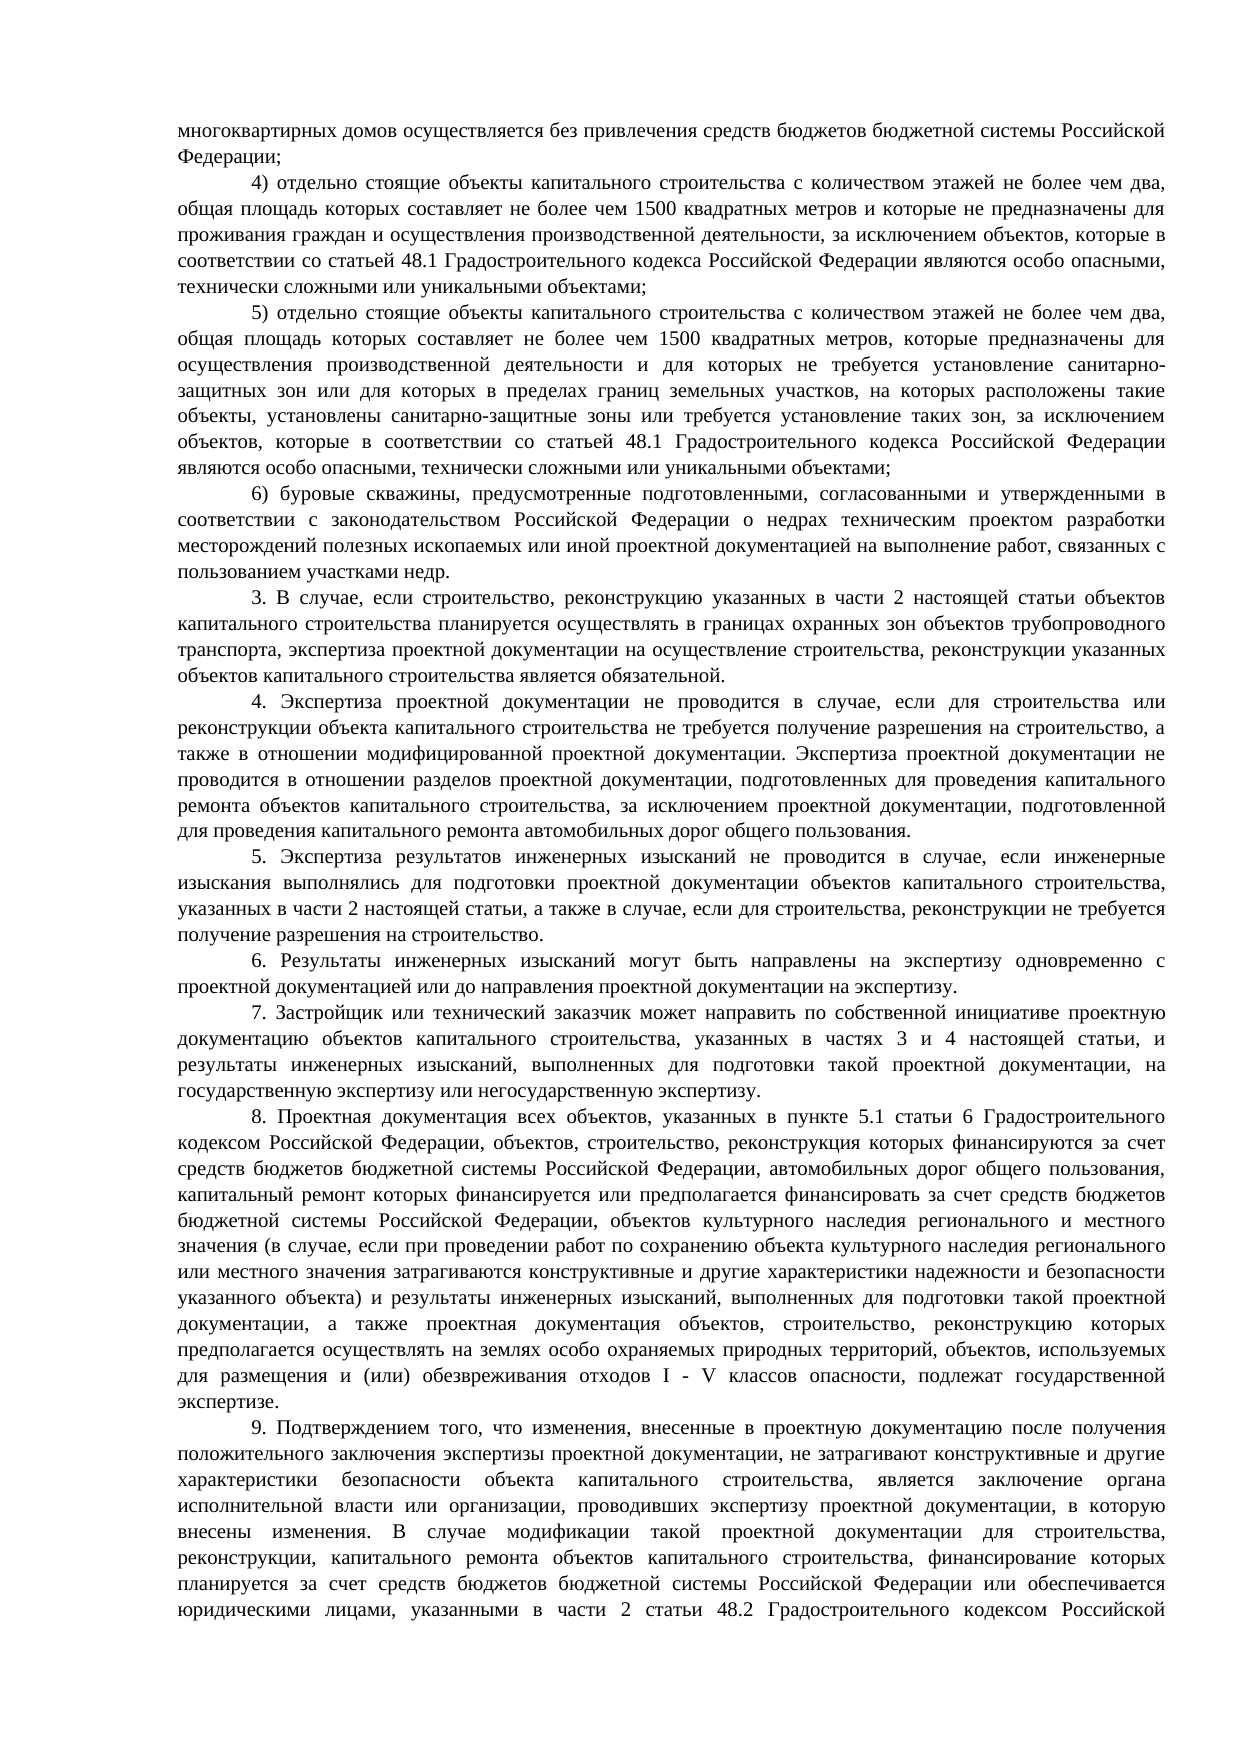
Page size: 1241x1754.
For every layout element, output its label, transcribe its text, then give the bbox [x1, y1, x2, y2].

text 6. Результаты инженерных изысканий могут быть направлены на экспертизу одновременно с проектной документацией или до направления проектной документации на экспертизу. [177, 948, 1167, 998]
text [177, 1415, 1167, 1621]
text 3. В случае, если строительство, реконструкцию указанных в части 2 настоящей статьи объектов капитального строительства планируется осуществлять в границах охранных зон объектов трубопроводного транспорта, экспертиза проектной документации на осуществление строительства, реконструкции указанных объектов капитального строительства является обязательной. [177, 585, 1167, 687]
text 4. Экспертиза проектной документации не проводится в случае, если для строительства или реконструкции объекта капитального строительства не требуется получение разрешения на строительство, а также в отношении модифицированной проектной документации. Экспертиза проектной документации не проводится в отношении разделов проектной документации, подготовленных для проведения капитального ремонта объектов капитального строительства, за исключением проектной документации, подготовленной для проведения капитального ремонта автомобильных дорог общего пользования. [177, 689, 1167, 842]
text 4) отдельно стоящие объекты капитального строительства с количеством этажей не более чем два, общая площадь которых составляет не более чем 1500 квадратных метров и которые не предназначены для проживания граждан и осуществления производственной деятельности, за исключением объектов, которые в соответствии со статьей 48.1 Градостроительного кодекса Российской Федерации являются особо опасными, технически сложными или уникальными объектами; [177, 170, 1167, 298]
text 5) отдельно стоящие объекты капитального строительства с количеством этажей не более чем два, общая площадь которых составляет не более чем 1500 квадратных метров, которые предназначены для осуществления производственной деятельности и для которых не требуется установление санитарно-защитных зон или для которых в пределах границ земельных участков, на которых расположены такие объекты, установлены санитарно-защитные зоны или требуется установление таких зон, за исключением объектов, которые в соответствии со статьей 48.1 Градостроительного кодекса Российской Федерации являются особо опасными, технически сложными или уникальными объектами; [177, 300, 1167, 479]
text 6) буровые скважины, предусмотренные подготовленными, согласованными и утвержденными в соответствии с законодательством Российской Федерации о недрах техническим проектом разработки месторождений полезных ископаемых или иной проектной документацией на выполнение работ, связанных с пользованием участками недр. [177, 481, 1167, 583]
text 5. Экспертиза результатов инженерных изысканий не проводится в случае, если инженерные изыскания выполнялись для подготовки проектной документации объектов капитального строительства, указанных в части 2 настоящей статьи, а также в случае, если для строительства, реконструкции не требуется получение разрешения на строительство. [177, 844, 1167, 946]
text 8. Проектная документация всех объектов, указанных в пункте 5.1 статьи 6 Градостроительного кодексом Российской Федерации, объектов, строительство, реконструкция которых финансируются за счет средств бюджетов бюджетной системы Российской Федерации, автомобильных дорог общего пользования, капитальный ремонт которых финансируется или предполагается финансировать за счет средств бюджетов бюджетной системы Российской Федерации, объектов культурного наследия регионального и местного значения (в случае, если при проведении работ по сохранению объекта культурного наследия регионального или местного значения затрагиваются конструктивные и другие характеристики надежности и безопасности указанного объекта) и результаты инженерных изысканий, выполненных для подготовки такой проектной документации, а также проектная документация объектов, строительство, реконструкцию которых предполагается осуществлять на землях особо охраняемых природных территорий, объектов, используемых для размещения и (или) обезвреживания отходов I - V классов опасности, подлежат государственной экспертизе. [177, 1104, 1167, 1413]
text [177, 118, 1167, 168]
text 7. Застройщик или технический заказчик может направить по собственной инициативе проектную документацию объектов капитального строительства, указанных в частях 3 и 4 настоящей статьи, и результаты инженерных изысканий, выполненных для подготовки такой проектной документации, на государственную экспертизу или негосударственную экспертизу. [177, 1000, 1167, 1102]
